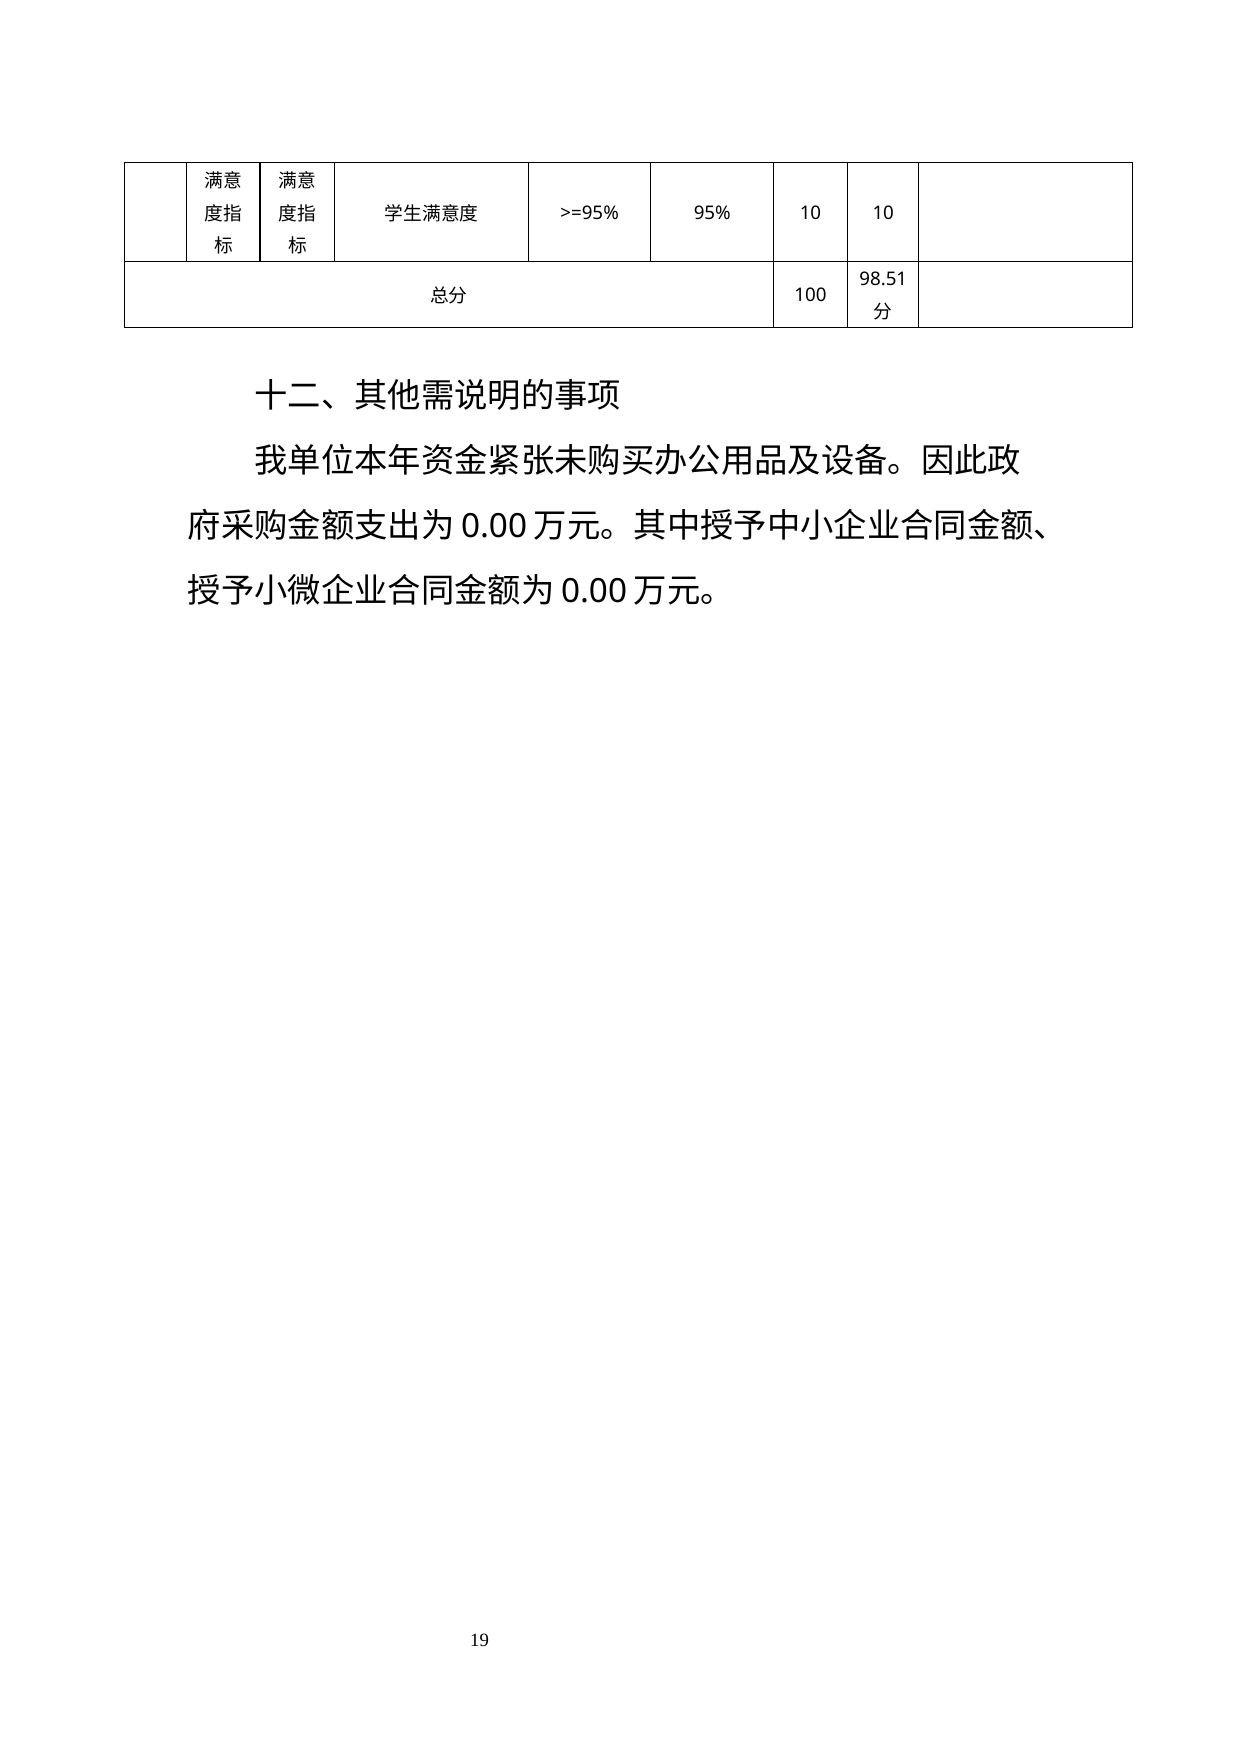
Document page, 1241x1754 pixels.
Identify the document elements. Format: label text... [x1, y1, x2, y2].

table_cell 98.51分 [848, 262, 918, 327]
text 我单位本年资金紧张未购买办公用品及设备。因此政府采购金额支出为0.00万元。其中授予中小企业合同金额、授予小微企业合同金额为0.00万元。 [187, 425, 1053, 620]
table_cell 满意度指标 [187, 163, 259, 261]
table_cell 100 [774, 262, 847, 327]
table_cell >=95% [529, 163, 650, 261]
table_cell 95% [651, 163, 773, 261]
table_cell 总分 [125, 262, 773, 327]
table_cell 10 [848, 163, 918, 261]
table_cell 满意度指标 [261, 163, 334, 261]
table_cell [919, 163, 1132, 261]
text 十二、其他需说明的事项 [187, 360, 1053, 425]
table_cell 10 [774, 163, 847, 261]
table_cell 学生满意度 [335, 163, 528, 261]
table_cell [919, 262, 1132, 327]
